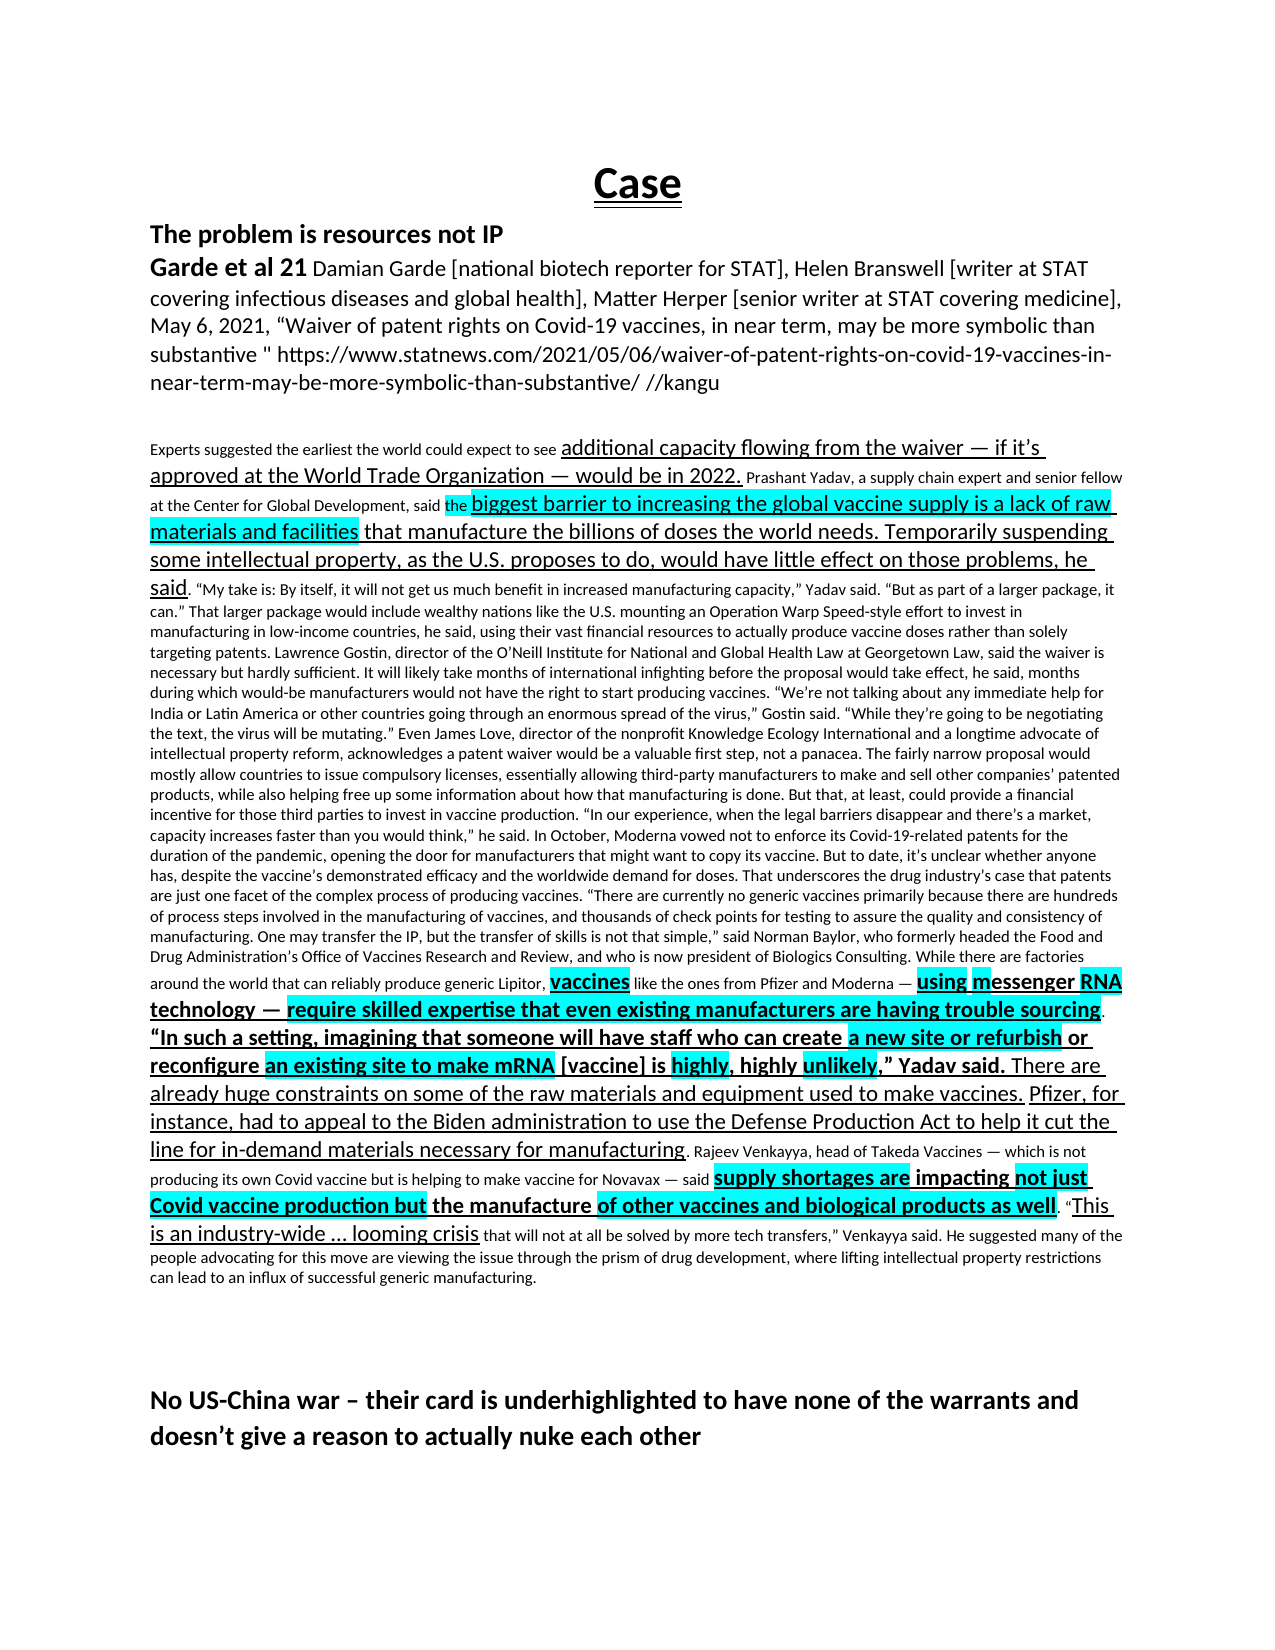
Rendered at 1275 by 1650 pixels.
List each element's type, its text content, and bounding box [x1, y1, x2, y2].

text The problem is resources not IP Garde et al 21 Damian Garde [national biotech reporter for STAT], Helen Branswell [writer at STAT covering infectious diseases and global health], Matter Herper [senior writer at STAT covering medicine], May 6, 2021, “Waiver of patent rights on Covid-19 vaccines, in near term, may be more symbolic than substantive " https://www.statnews.com/2021/05/06/waiver-of-patent-rights-on-covid-19-vaccines-in-near-term-may-be-more-symbolic-than-substantive/ //kangu [150, 218, 1125, 396]
text Experts suggested the earliest the world could expect to see additional capacity flowing from the waiver — if it’s approved at the World Trade Organization — would be in 2022. Prashant Yadav, a supply chain expert and senior fellow at the Center for Global Development, said the biggest barrier to increasing the global vaccine supply is a lack of raw materials and facilities that manufacture the billions of doses the world needs. Temporarily suspending some intellectual property, as the U.S. proposes to do, would have little effect on those problems, he said. “My take is: By itself, it will not get us much benefit in increased manufacturing capacity,” Yadav said. “But as part of a larger package, it can.” That larger package would include wealthy nations like the U.S. mounting an Operation Warp Speed-style effort to invest in manufacturing in low-income countries, he said, using their vast financial resources to actually produce vaccine doses rather than solely targeting patents. Lawrence Gostin, director of the O’Neill Institute for National and Global Health Law at Georgetown Law, said the waiver is necessary but hardly sufficient. It will likely take months of international infighting before the proposal would take effect, he said, months during which would-be manufacturers would not have the right to start producing vaccines. “We’re not talking about any immediate help for India or Latin America or other countries going through an enormous spread of the virus,” Gostin said. “While they’re going to be negotiating the text, the virus will be mutating.” Even James Love, director of the nonprofit Knowledge Ecology International and a longtime advocate of intellectual property reform, acknowledges a patent waiver would be a valuable first step, not a panacea. The fairly narrow proposal would mostly allow countries to issue compulsory licenses, essentially allowing third-party manufacturers to make and sell other companies’ patented products, while also helping free up some information about how that manufacturing is done. But that, at least, could provide a financial incentive for those third parties to invest in vaccine production. “In our experience, when the legal barriers disappear and there’s a market, capacity increases faster than you would think,” he said. In October, Moderna vowed not to enforce its Covid-19-related patents for the duration of the pandemic, opening the door for manufacturers that might want to copy its vaccine. But to date, it’s unclear whether anyone has, despite the vaccine’s demonstrated efficacy and the worldwide demand for doses. That underscores the drug industry’s case that patents are just one facet of the complex process of producing vaccines. “There are currently no generic vaccines primarily because there are hundreds of process steps involved in the manufacturing of vaccines, and thousands of check points for testing to assure the quality and consistency of manufacturing. One may transfer the IP, but the transfer of skills is not that simple,” said Norman Baylor, who formerly headed the Food and Drug Administration’s Office of Vaccines Research and Review, and who is now president of Biologics Consulting. While there are factories around the world that can reliably produce generic Lipitor, vaccines like the ones from Pfizer and Moderna — using messenger RNA technology — require skilled expertise that even existing manufacturers are having trouble sourcing. “In such a setting, imagining that someone will have staff who can create a new site or refurbish or reconfigure an existing site to make mRNA [vaccine] is highly, highly unlikely,” Yadav said. There are already huge constraints on some of the raw materials and equipment used to make vaccines. Pfizer, for instance, had to appeal to the Biden administration to use the Defense Production Act to help it cut the line for in-demand materials necessary for manufacturing. Rajeev Venkayya, head of Takeda Vaccines — which is not producing its own Covid vaccine but is helping to make vaccine for Novavax — said supply shortages are impacting not just Covid vaccine production but the manufacture of other vaccines and biological products as well. “This is an industry-wide … looming crisis that will not at all be solved by more tech transfers,” Venkayya said. He suggested many of the people advocating for this move are viewing the issue through the prism of drug development, where lifting intellectual property restrictions can lead to an influx of successful generic manufacturing. [150, 433, 1125, 1288]
subtitle Case [150, 154, 1125, 210]
subtitle No US-China war – their card is underhighlighted to have none of the warrants and doesn’t give a reason to actually nuke each other [150, 1383, 1125, 1452]
